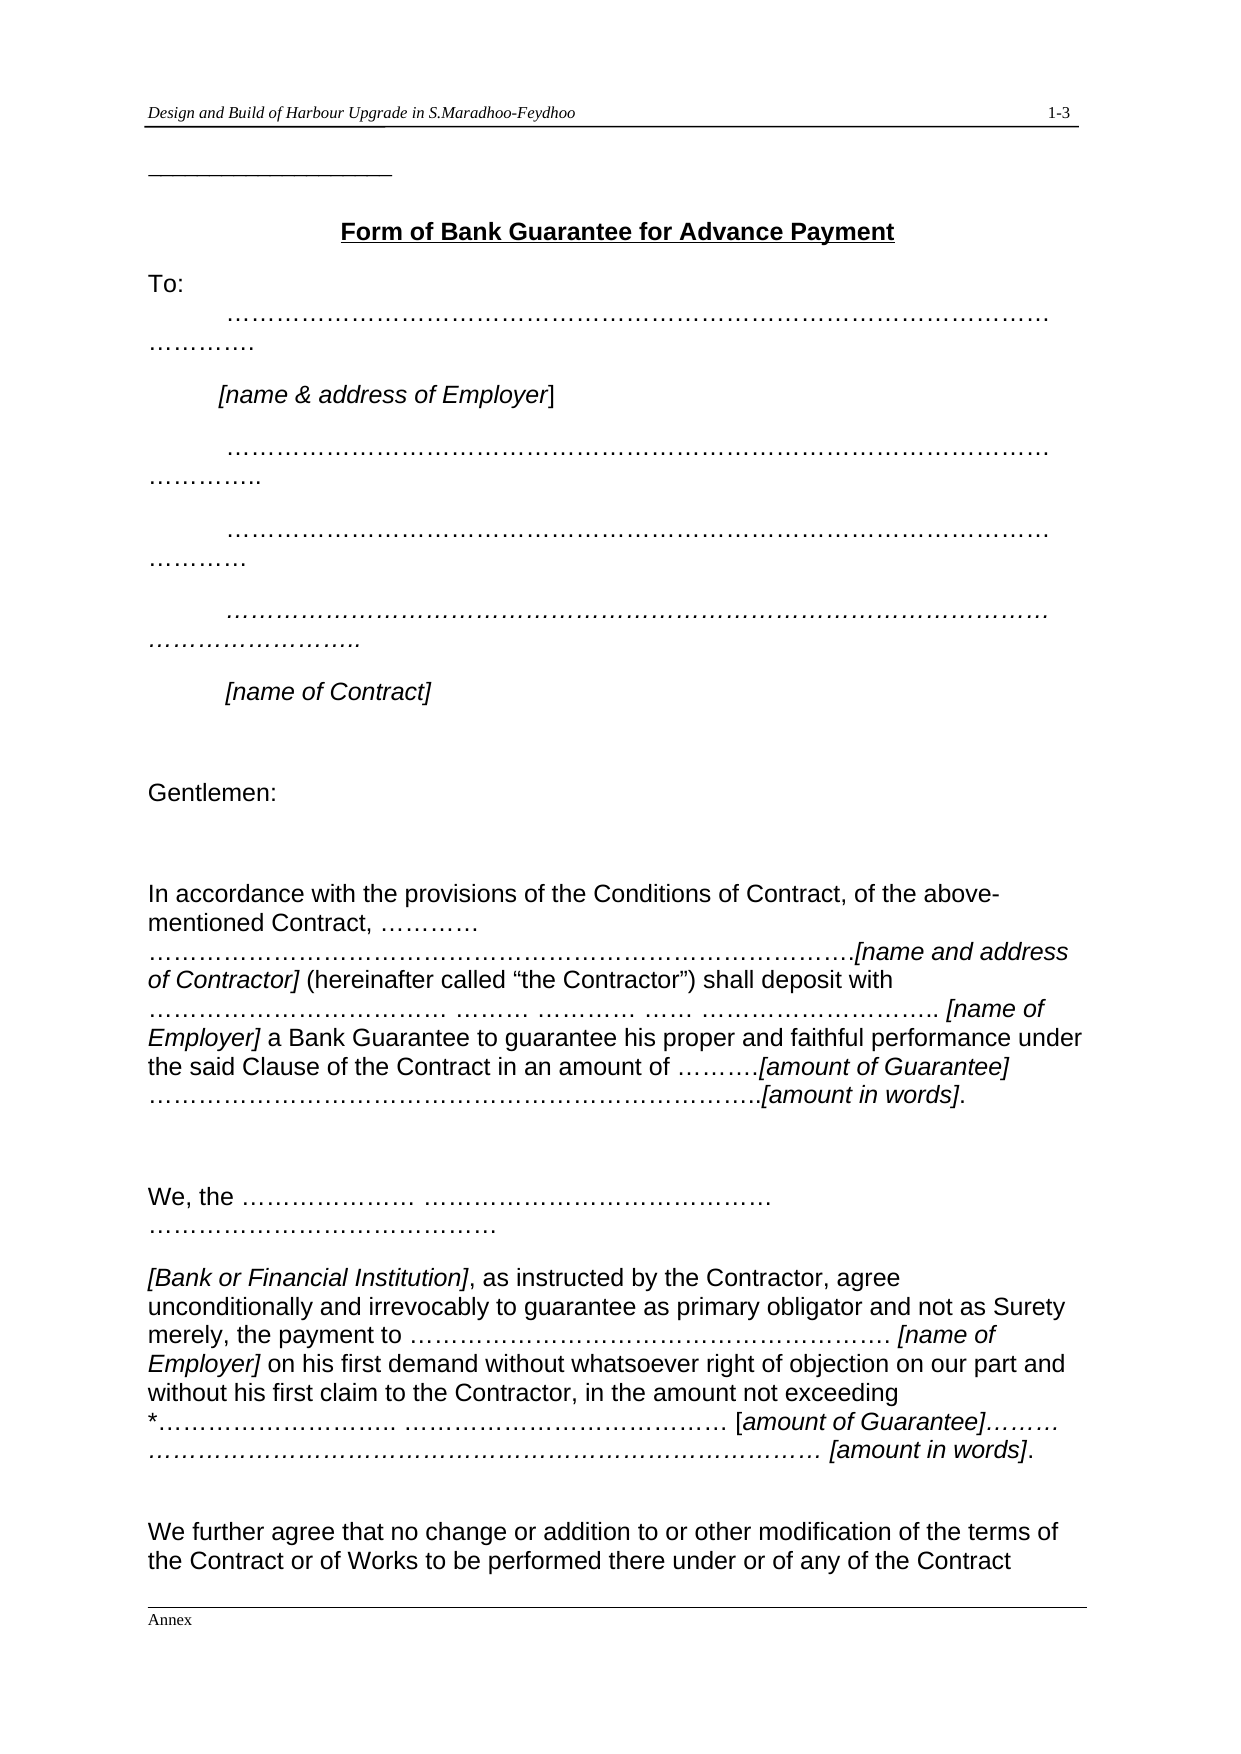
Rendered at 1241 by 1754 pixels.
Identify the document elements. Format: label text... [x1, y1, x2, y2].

text ____________________ [148, 151, 1085, 179]
text To: [148, 269, 1087, 298]
text [name of Contract] [218, 677, 1087, 706]
text [name & address of Employer] [218, 380, 1087, 408]
text Gentlemen: [148, 778, 1087, 807]
text ……………………………………………………………………………………… …………. [148, 298, 1087, 356]
text ……………………………………………………………………………………… …………………….. [148, 595, 1087, 653]
text [Bank or Financial Institution], as instructed by the Contractor, agree unconditionally and irrevocably to guarantee as primary obligator and not as Surety merely, the payment to …………………………………………………. [name of Employer] on his first demand without whatsoever right of objection on our part and without his first claim to the Contractor, in the amount not exceeding *……………………….. ………………………………… [amount of Guarantee]……… ……………………………………………………………………… [amount in words]. [148, 1263, 1073, 1464]
text In accordance with the provisions of the Conditions of Contract, of the above-mentioned Contract, ………… ………………………………………………………………………….[name and address of Contractor] (hereinafter called “the Contractor”) shall deposit with ……………………………… ……… ………… …… ……………………….. [name of Employer] a Bank Guarantee to guarantee his proper and faithful performance under the said Clause of the Contract in an amount of ……….[amount of Guarantee] ………………………………………………………………..[amount in words]. [148, 879, 1087, 1109]
text ……………………………………………………………………………………… ………….. [148, 432, 1087, 490]
text Form of Bank Guarantee for Advance Payment [148, 217, 1087, 246]
text We, the ………………… …………………………………… …………………………………… [148, 1181, 842, 1239]
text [148, 1517, 1087, 1574]
text ……………………………………………………………………………………… ………… [148, 514, 1087, 571]
